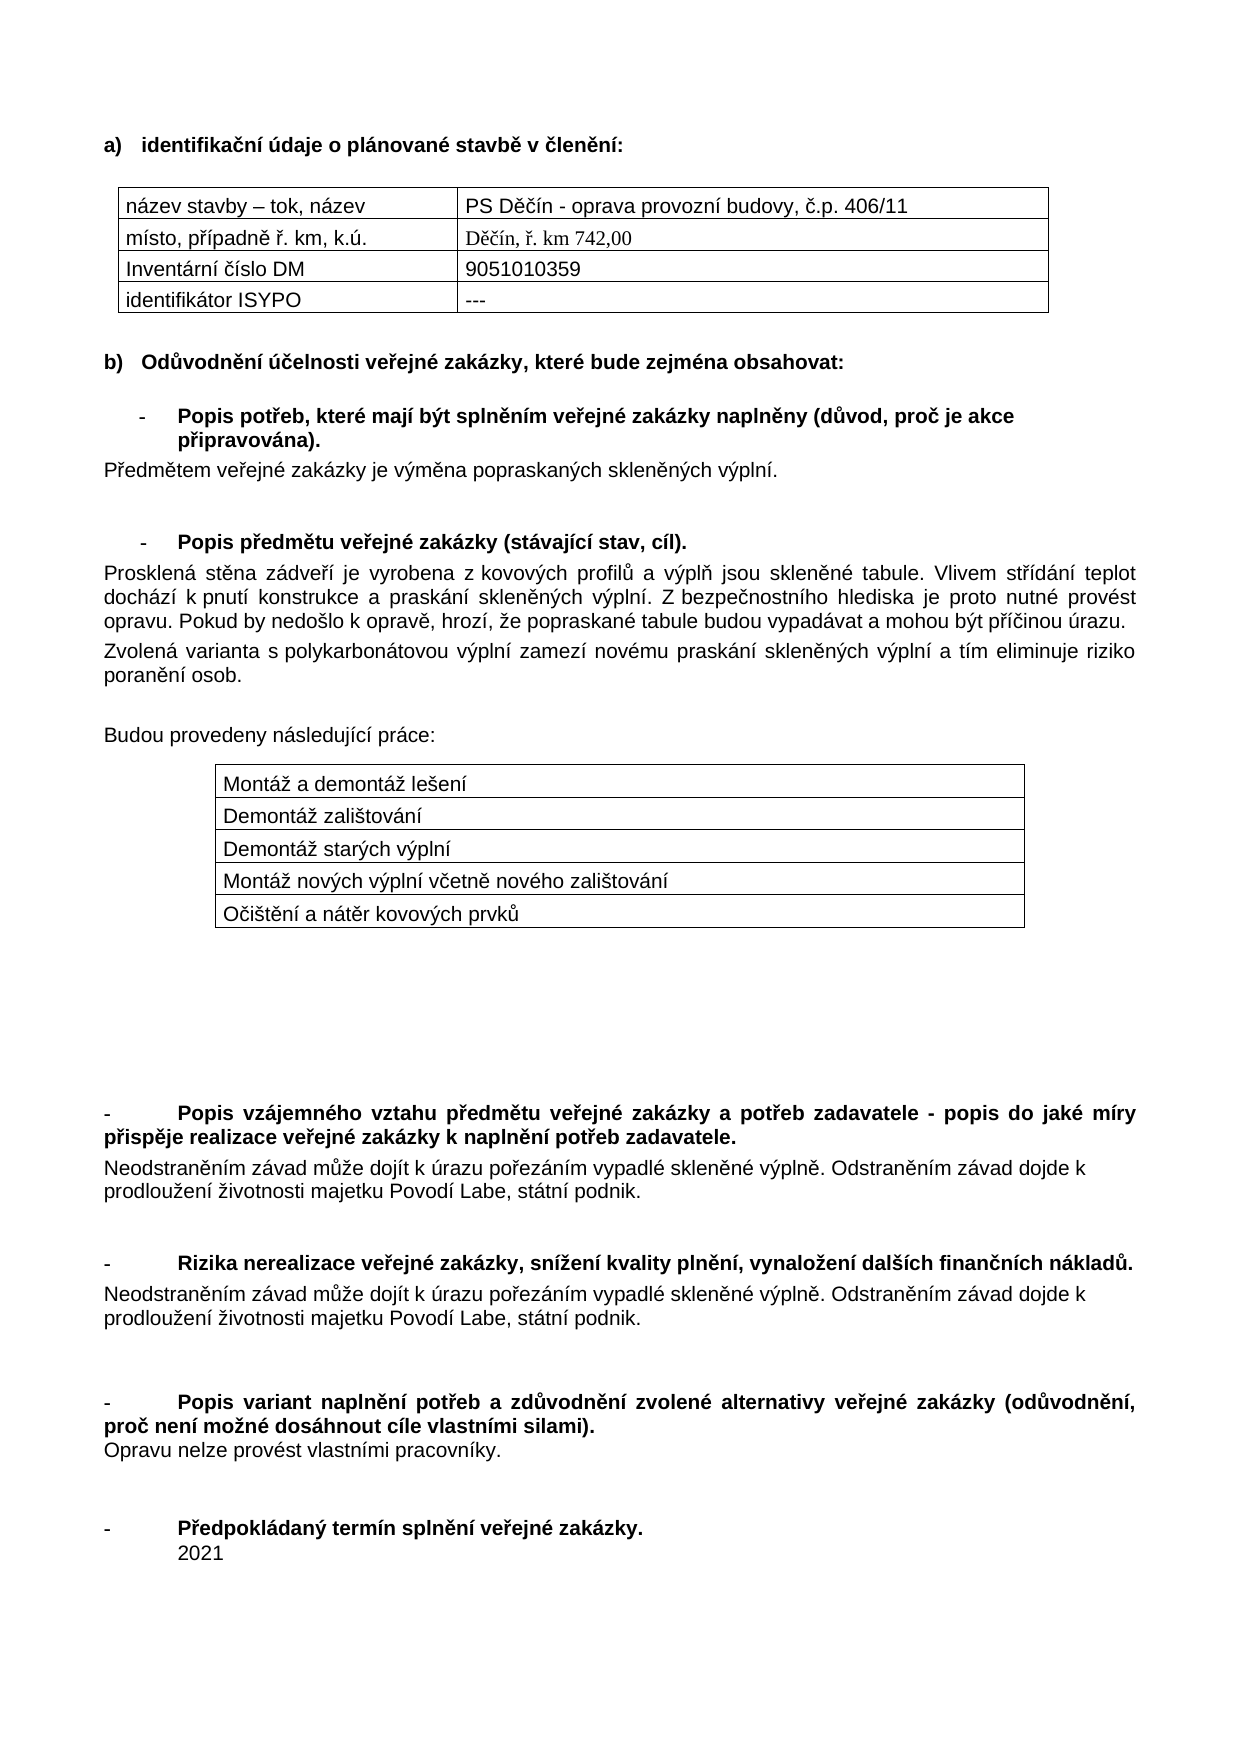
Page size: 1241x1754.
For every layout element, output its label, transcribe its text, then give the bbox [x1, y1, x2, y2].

table_cell Inventární číslo DM [119, 251, 457, 281]
list Popis variant naplnění potřeb a zdůvodnění zvolené alternativy veřejné zakázky (odůvodnění, proč není možné dosáhnout cíle vlastními silami). [103, 1390, 1137, 1438]
list Rizika nerealizace veřejné zakázky, snížení kvality plnění, vynaložení dalších finančních nákladů. [103, 1251, 1137, 1275]
text 2021 [103, 1540, 1137, 1564]
table_cell Demontáž starých výplní [216, 830, 1024, 862]
table_cell 9051010359 [458, 251, 1048, 281]
text Opravu nelze provést vlastními pracovníky. [103, 1438, 1137, 1462]
list Popis předmětu veřejné zakázky (stávající stav, cíl). [140, 530, 1137, 554]
table_cell Děčín, ř. km 742,00 [458, 219, 1048, 250]
text Budou provedeny následující práce: [103, 723, 1137, 747]
table_cell Očištění a nátěr kovových prvků [216, 895, 1024, 927]
list Odůvodnění účelnosti veřejné zakázky, které bude zejména obsahovat: [103, 350, 1137, 374]
text Zvolená varianta s polykarbonátovou výplní zamezí novému praskání skleněných výplní a tím eliminuje riziko poranění osob. [103, 639, 1137, 687]
table_cell identifikátor ISYPO [119, 282, 457, 312]
table_header Montáž a demontáž lešení [216, 765, 1024, 797]
list Popis potřeb, které mají být splněním veřejné zakázky naplněny (důvod, proč je akce připravována). [139, 404, 1137, 452]
table_cell místo, případně ř. km, k.ú. [119, 219, 457, 250]
list Popis vzájemného vztahu předmětu veřejné zakázky a potřeb zadavatele - popis do jaké míry přispěje realizace veřejné zakázky k naplnění potřeb zadavatele. [103, 1101, 1137, 1149]
table_header název stavby – tok, název [119, 188, 457, 218]
list Předpokládaný termín splnění veřejné zakázky. [103, 1516, 1137, 1540]
table_cell Montáž nových výplní včetně nového zalištování [216, 863, 1024, 894]
table_cell Demontáž zalištování [216, 798, 1024, 829]
table_header PS Děčín - oprava provozní budovy, č.p. 406/11 [458, 188, 1048, 218]
text Neodstraněním závad může dojít k úrazu pořezáním vypadlé skleněné výplně. Odstraněním závad dojde k prodloužení životnosti majetku Povodí Labe, státní podnik. [103, 1155, 1137, 1203]
list identifikační údaje o plánované stavbě v členění: [103, 133, 1137, 157]
text Předmětem veřejné zakázky je výměna popraskaných skleněných výplní. [103, 458, 1137, 482]
text Prosklená stěna zádveří je vyrobena z kovových profilů a výplň jsou skleněné tabule. Vlivem střídání teplot dochází k pnutí konstrukce a praskání skleněných výplní. Z bezpečnostního hlediska je proto nutné provést opravu. Pokud by nedošlo k opravě, hrozí, že popraskané tabule budou vypadávat a mohou být příčinou úrazu. [103, 561, 1137, 632]
text Neodstraněním závad může dojít k úrazu pořezáním vypadlé skleněné výplně. Odstraněním závad dojde k prodloužení životnosti majetku Povodí Labe, státní podnik. [103, 1282, 1137, 1329]
table_cell --- [458, 282, 1048, 312]
